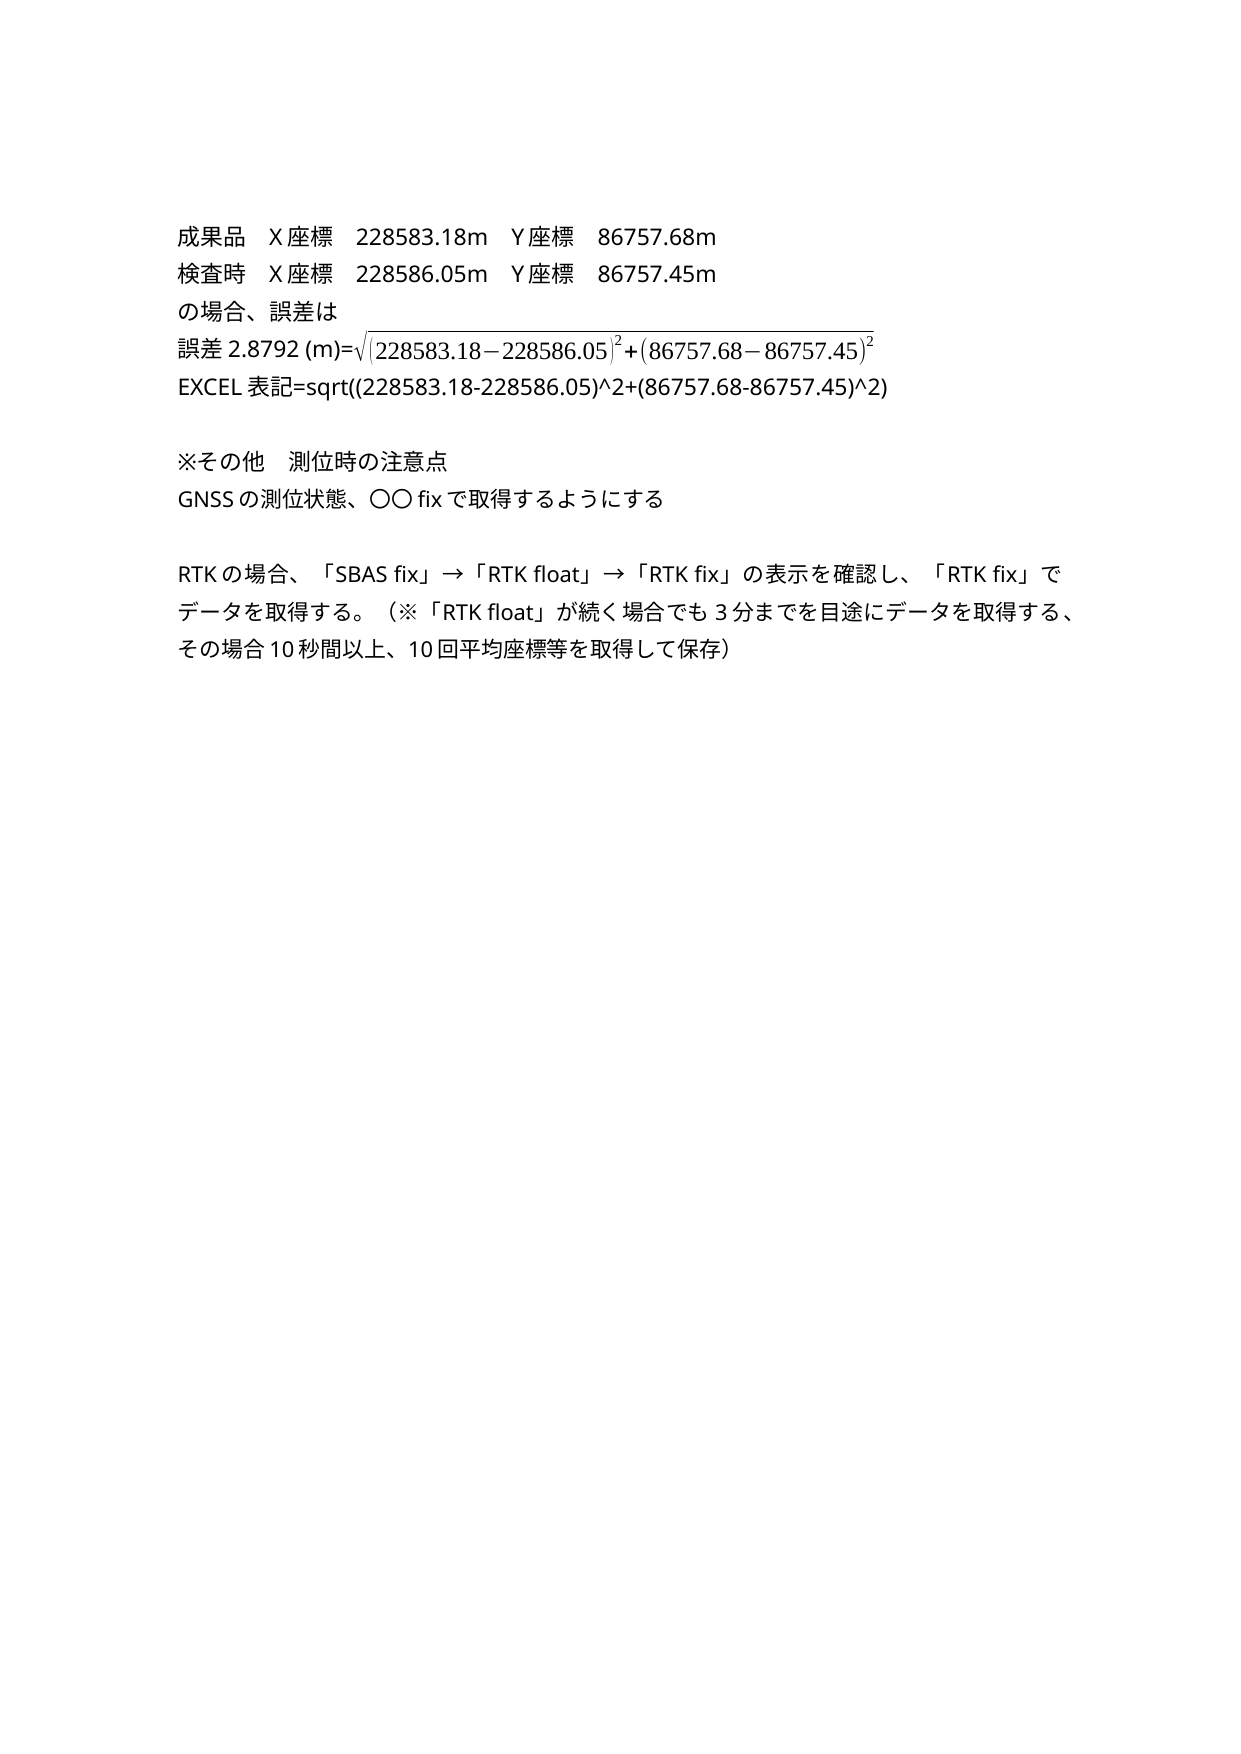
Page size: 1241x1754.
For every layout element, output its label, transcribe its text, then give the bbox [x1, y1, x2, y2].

text 検査時 X座標 228586.05m Y座標 86757.45m [177, 254, 1063, 292]
text 誤差2.8792 (m)= [177, 329, 1063, 367]
text の場合、誤差は [177, 292, 1063, 329]
text EXCEL表記=sqrt((228583.18-228586.05)^2+(86757.68-86757.45)^2) [177, 367, 1063, 404]
text ※その他 測位時の注意点 [177, 442, 1063, 479]
text 成果品 X座標 228583.18m Y座標 86757.68m [177, 217, 1063, 254]
text RTKの場合、「SBAS fix」→「RTK float」→「RTK fix」の表示を確認し、「RTK fix」でデータを取得する。（※「RTK float」が続く場合でも3分までを目途にデータを取得する、その場合10秒間以上、10回平均座標等を取得して保存） [177, 554, 1063, 667]
text GNSSの測位状態、〇〇fixで取得するようにする [177, 479, 1063, 517]
